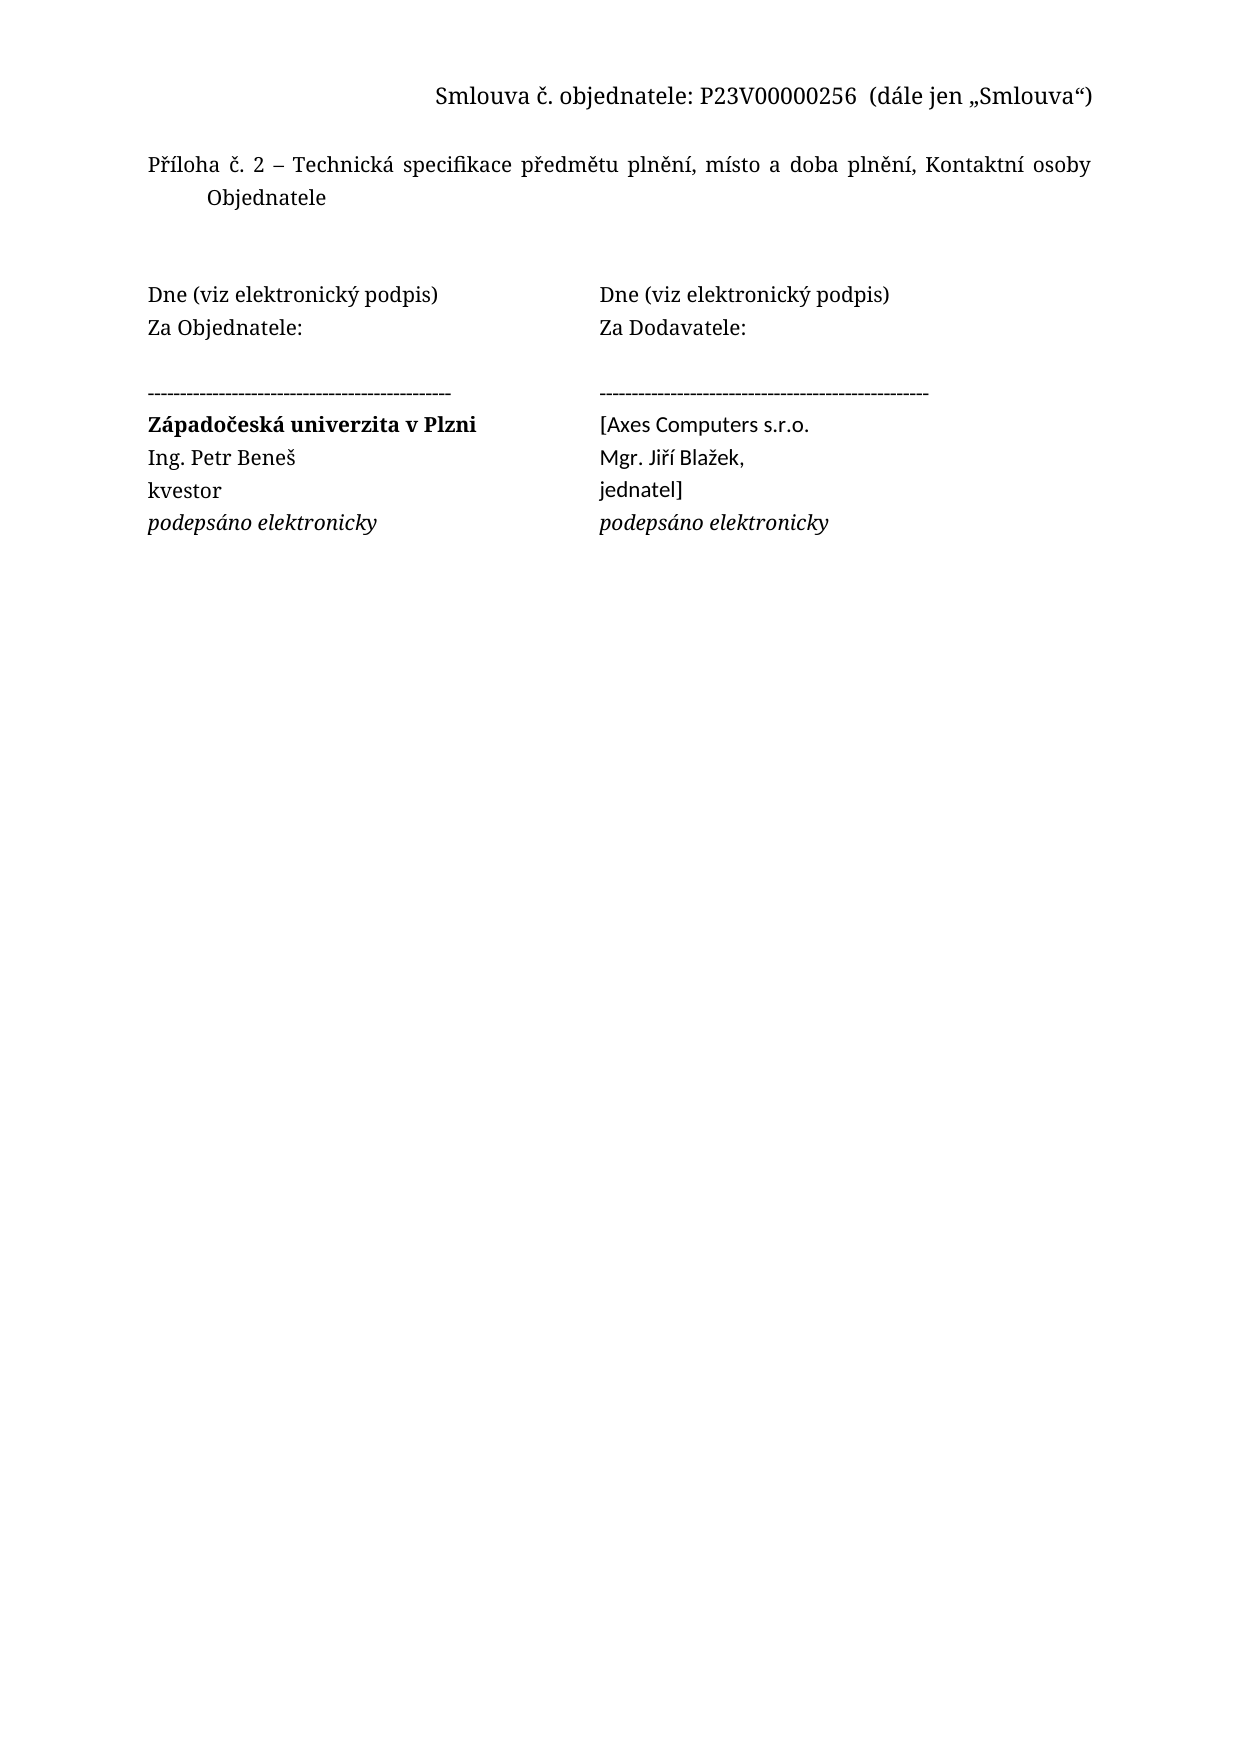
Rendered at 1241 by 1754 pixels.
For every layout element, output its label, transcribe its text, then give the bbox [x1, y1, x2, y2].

table_header Dne (viz elektronický podpis) Za Objednatele: ----------------------------------------------- Západočeská univerzita v Plzni Ing. Petr Beneš kvestor podepsáno elektronicky [136, 280, 588, 541]
table_header Dne (viz elektronický podpis) Za Dodavatele: --------------------------------------------------- [Axes Computers s.r.o. Mgr. Jiří Blažek, jednatel] podepsáno elektronicky [588, 280, 1040, 541]
text Příloha č. 2 – Technická specifikace předmětu plnění, místo a doba plnění, Kontaktní osoby Objednatele [148, 150, 1093, 211]
